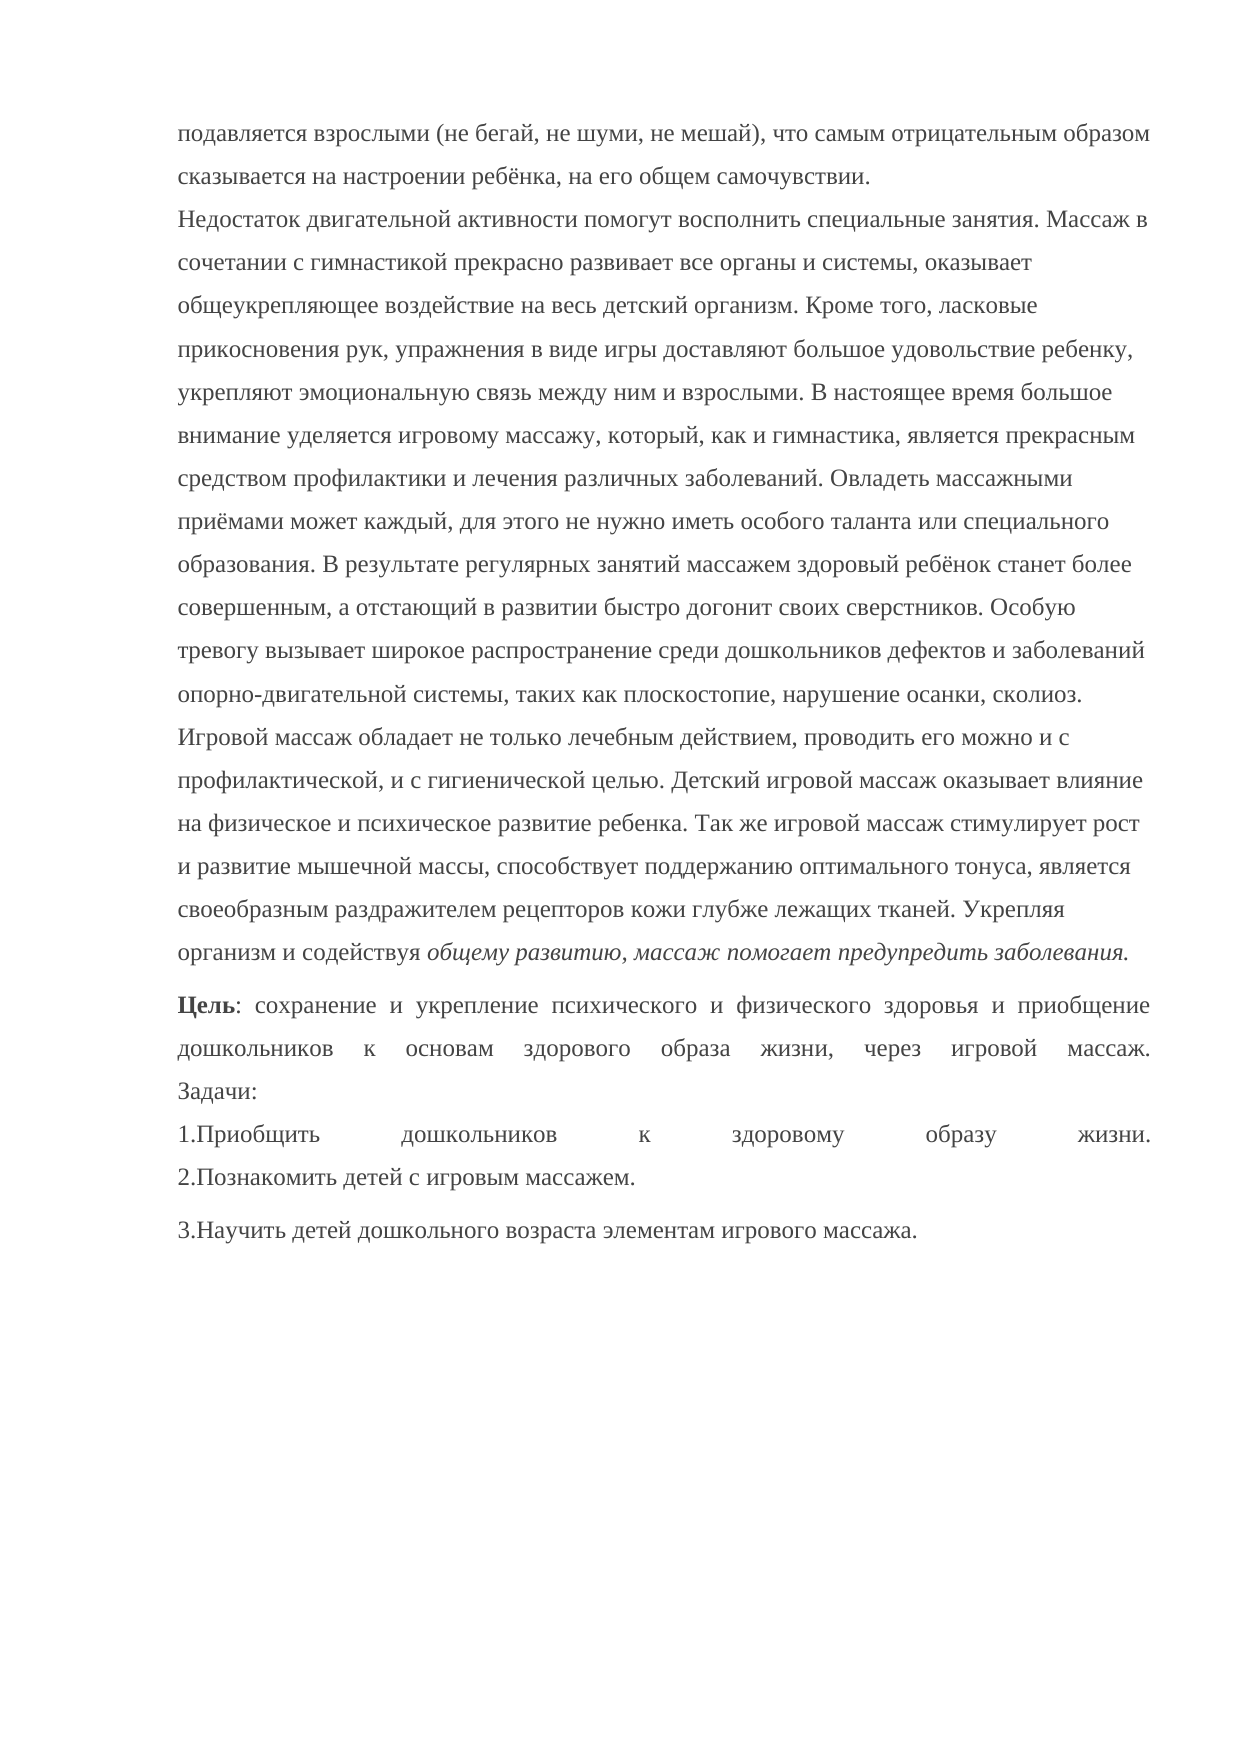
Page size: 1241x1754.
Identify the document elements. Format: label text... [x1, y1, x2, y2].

text Цель: сохранение и укрепление психического и физического здоровья и приобщение дошкольников к основам здорового образа жизни, через игровой массаж. Задачи: 1.Приобщить дошкольников к здоровому образу жизни. 2.Познакомить детей с игровым массажем. [177, 990, 1152, 1191]
text 3.Научить детей дошкольного возраста элементам игрового массажа. [177, 1215, 1152, 1286]
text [177, 118, 1152, 966]
